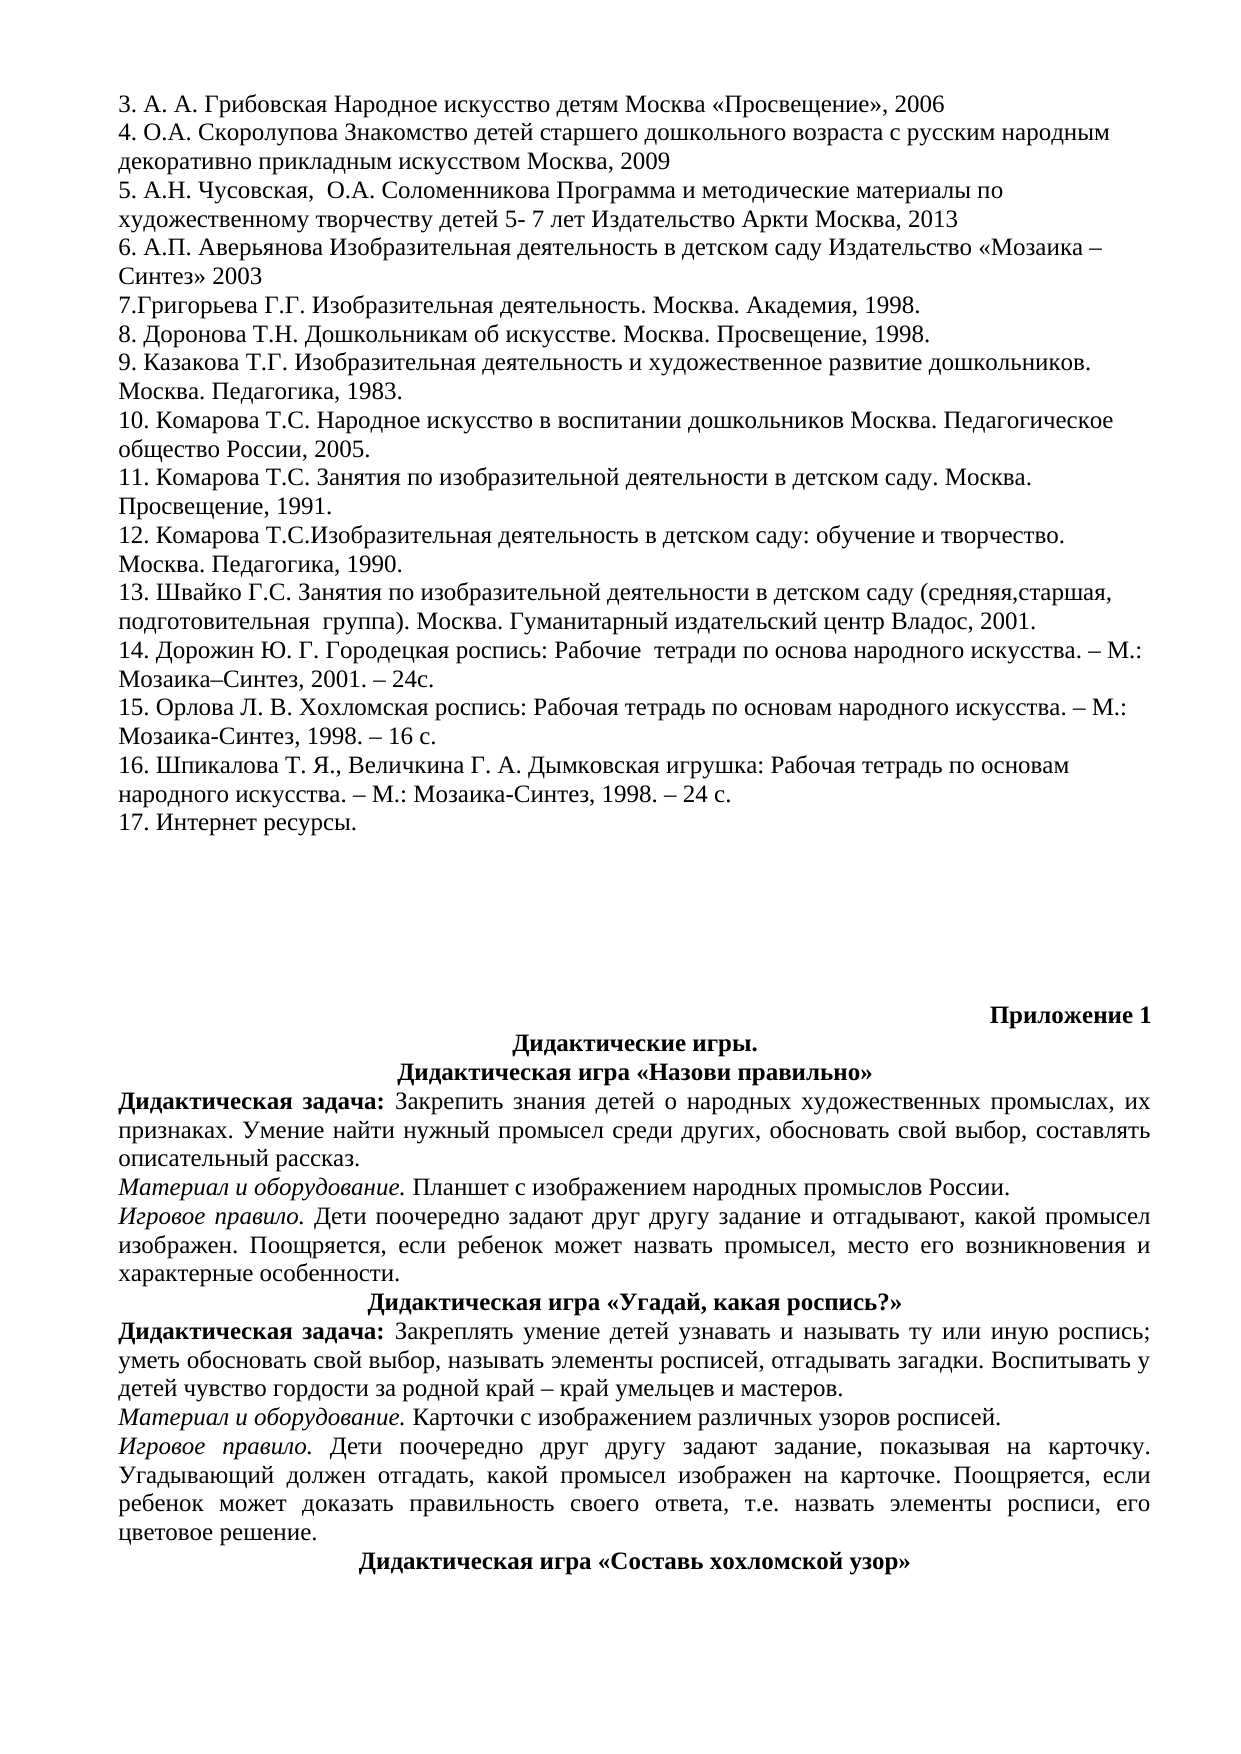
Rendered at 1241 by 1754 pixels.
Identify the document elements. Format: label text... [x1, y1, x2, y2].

text 8. Доронова Т.Н. Дошкольникам об искусстве. Москва. Просвещение, 1998. [118, 319, 1152, 347]
text Дидактическая игра «Назови правильно» [118, 1057, 1152, 1086]
text 7.Григорьева Г.Г. Изобразительная деятельность. Москва. Академия, 1998. [118, 290, 1152, 319]
text 4. О.А. Скоролупова Знакомство детей старшего дошкольного возраста с русским народным декоративно прикладным искусством Москва, 2009 [118, 117, 1152, 175]
text 14. Дорожин Ю. Г. Городецкая роспись: Рабочие тетради по основа народного искусства. – М.: Мозаика–Синтез, 2001. – 24с. [118, 635, 1152, 692]
text Материал и оборудование. Карточки с изображением различных узоров росписей. [118, 1402, 1152, 1431]
text Дидактическая задача: Закреплять умение детей узнавать и называть ту или иную роспись; уметь обосновать свой выбор, называть элементы росписей, отгадывать загадки. Воспитывать у детей чувство гордости за родной край – край умельцев и мастеров. [118, 1316, 1152, 1402]
text Игровое правило. Дети поочередно задают друг другу задание и отгадывают, какой промысел изображен. Поощряется, если ребенок может назвать промысел, место его возникновения и характерные особенности. [118, 1201, 1152, 1287]
text 9. Казакова Т.Г. Изобразительная деятельность и художественное развитие дошкольников. Москва. Педагогика, 1983. [118, 347, 1152, 405]
text Дидактические игры. [118, 1028, 1152, 1057]
text 12. Комарова Т.С.Изобразительная деятельность в детском саду: обучение и творчество. Москва. Педагогика, 1990. [118, 520, 1152, 577]
text 10. Комарова Т.С. Народное искусство в воспитании дошкольников Москва. Педагогическое общество России, 2005. [118, 405, 1152, 462]
text 3. А. А. Грибовская Народное искусство детям Москва «Просвещение», 2006 [118, 89, 1152, 117]
text 5. А.Н. Чусовская, О.А. Соломенникова Программа и методические материалы по художественному творчеству детей 5- 7 лет Издательство Аркти Москва, 2013 [118, 175, 1152, 232]
text Дидактическая игра «Угадай, какая роспись?» [118, 1287, 1152, 1316]
text Материал и оборудование. Планшет с изображением народных промыслов России. [118, 1172, 1152, 1201]
text Дидактическая игра «Составь хохломской узор» [118, 1546, 1152, 1575]
text Игровое правило. Дети поочередно друг другу задают задание, показывая на карточку. Угадывающий должен отгадать, какой промысел изображен на карточке. Поощряется, если ребенок может доказать правильность своего ответа, т.е. назвать элементы росписи, его цветовое решение. [118, 1431, 1152, 1546]
text 11. Комарова Т.С. Занятия по изобразительной деятельности в детском саду. Москва. Просвещение, 1991. [118, 462, 1152, 520]
text 15. Орлова Л. В. Хохломская роспись: Рабочая тетрадь по основам народного искусства. – М.: Мозаика-Синтез, 1998. – 16 с. [118, 692, 1152, 750]
text 13. Швайко Г.С. Занятия по изобразительной деятельности в детском саду (средняя,старшая, подготовительная группа). Москва. Гуманитарный издательский центр Владос, 2001. [118, 577, 1152, 635]
text 16. Шпикалова Т. Я., Величкина Г. А. Дымковская игрушка: Рабочая тетрадь по основам народного искусства. – М.: Мозаика-Синтез, 1998. – 24 с. [118, 750, 1152, 807]
text Приложение 1 [118, 1000, 1152, 1028]
text 6. А.П. Аверьянова Изобразительная деятельность в детском саду Издательство «Мозаика – Синтез» 2003 [118, 232, 1152, 290]
text 17. Интернет ресурсы. [118, 807, 1152, 836]
text Дидактическая задача: Закрепить знания детей о народных художественных промыслах, их признаках. Умение найти нужный промысел среди других, обосновать свой выбор, составлять описательный рассказ. [118, 1086, 1152, 1172]
